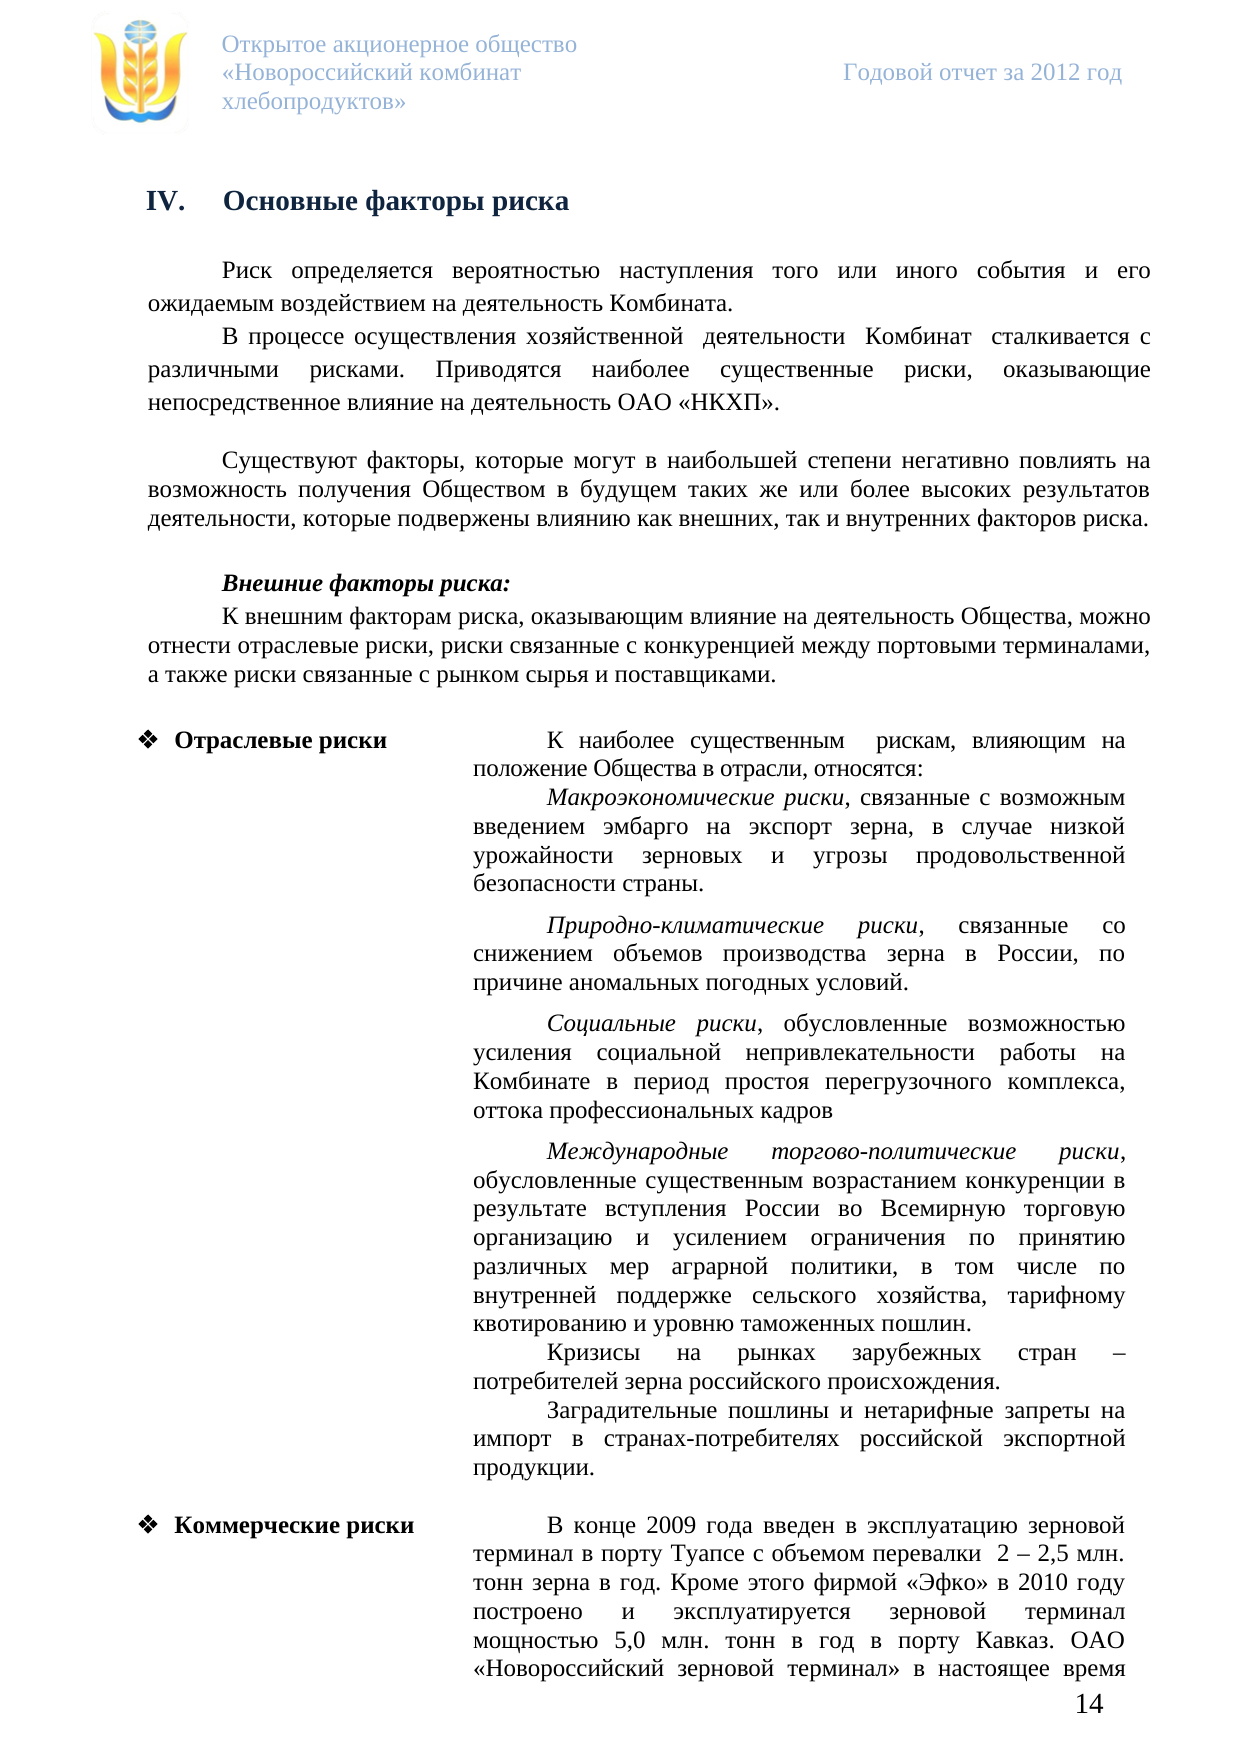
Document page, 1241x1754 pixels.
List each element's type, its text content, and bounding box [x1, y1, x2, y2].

picture [91, 11, 190, 135]
table_cell Коммерческие риски [125, 1510, 462, 1682]
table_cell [462, 1510, 1137, 1682]
subtitle Внешние факторы риска: [148, 568, 1152, 597]
subtitle К внешним факторам риска, оказывающим влияние на деятельность Общества, можно отнести отраслевые риски, риски связанные с конкуренцией между портовыми терминалами, а также риски связанные с рынком сырья и поставщиками. [148, 601, 1152, 688]
list Основные факторы риска [185, 183, 1152, 216]
text Риск определяется вероятностью наступления того или иного события и его ожидаемым воздействием на деятельность Комбината. [148, 255, 1152, 317]
subtitle Существуют факторы, которые могут в наибольшей степени негативно повлиять на возможность получения Обществом в будущем таких же или более высоких результатов деятельности, которые подвержены влиянию как внешних, так и внутренних факторов риска. [148, 445, 1152, 531]
table_header К наиболее существенным рискам, влияющим на положение Общества в отрасли, относятся: Макроэкономические риски, связанные с возможным введением эмбарго на экспорт зерна, в случае низкой урожайности зерновых и угрозы продовольственной безопасности страны. Природно-климатические риски, связанные со снижением объемов производства зерна в России, по причине аномальных погодных условий. Социальные риски, обусловленные возможностью усиления социальной непривлекательности работы на Комбинате в период простоя перегрузочного комплекса, оттока профессиональных кадров Международные торгово-политические риски, обусловленные существенным возрастанием конкуренции в результате вступления России во Всемирную торговую организацию и усилением ограничения по принятию различных мер аграрной политики, в том числе по внутренней поддержке сельского хозяйства, тарифному квотированию и уровню таможенных пошлин. Кризисы на рынках зарубежных стран – потребителей зерна российского происхождения. Заградительные пошлины и нетарифные запреты на импорт в странах-потребителях российской экспортной продукции. [462, 725, 1137, 1510]
text В процессе осуществления хозяйственной деятельности Комбинат сталкивается с различными рисками. Приводятся наиболее существенные риски, оказывающие непосредственное влияние на деятельность ОАО «НКХП». [148, 321, 1152, 416]
table_header Отраслевые риски [125, 725, 462, 1510]
